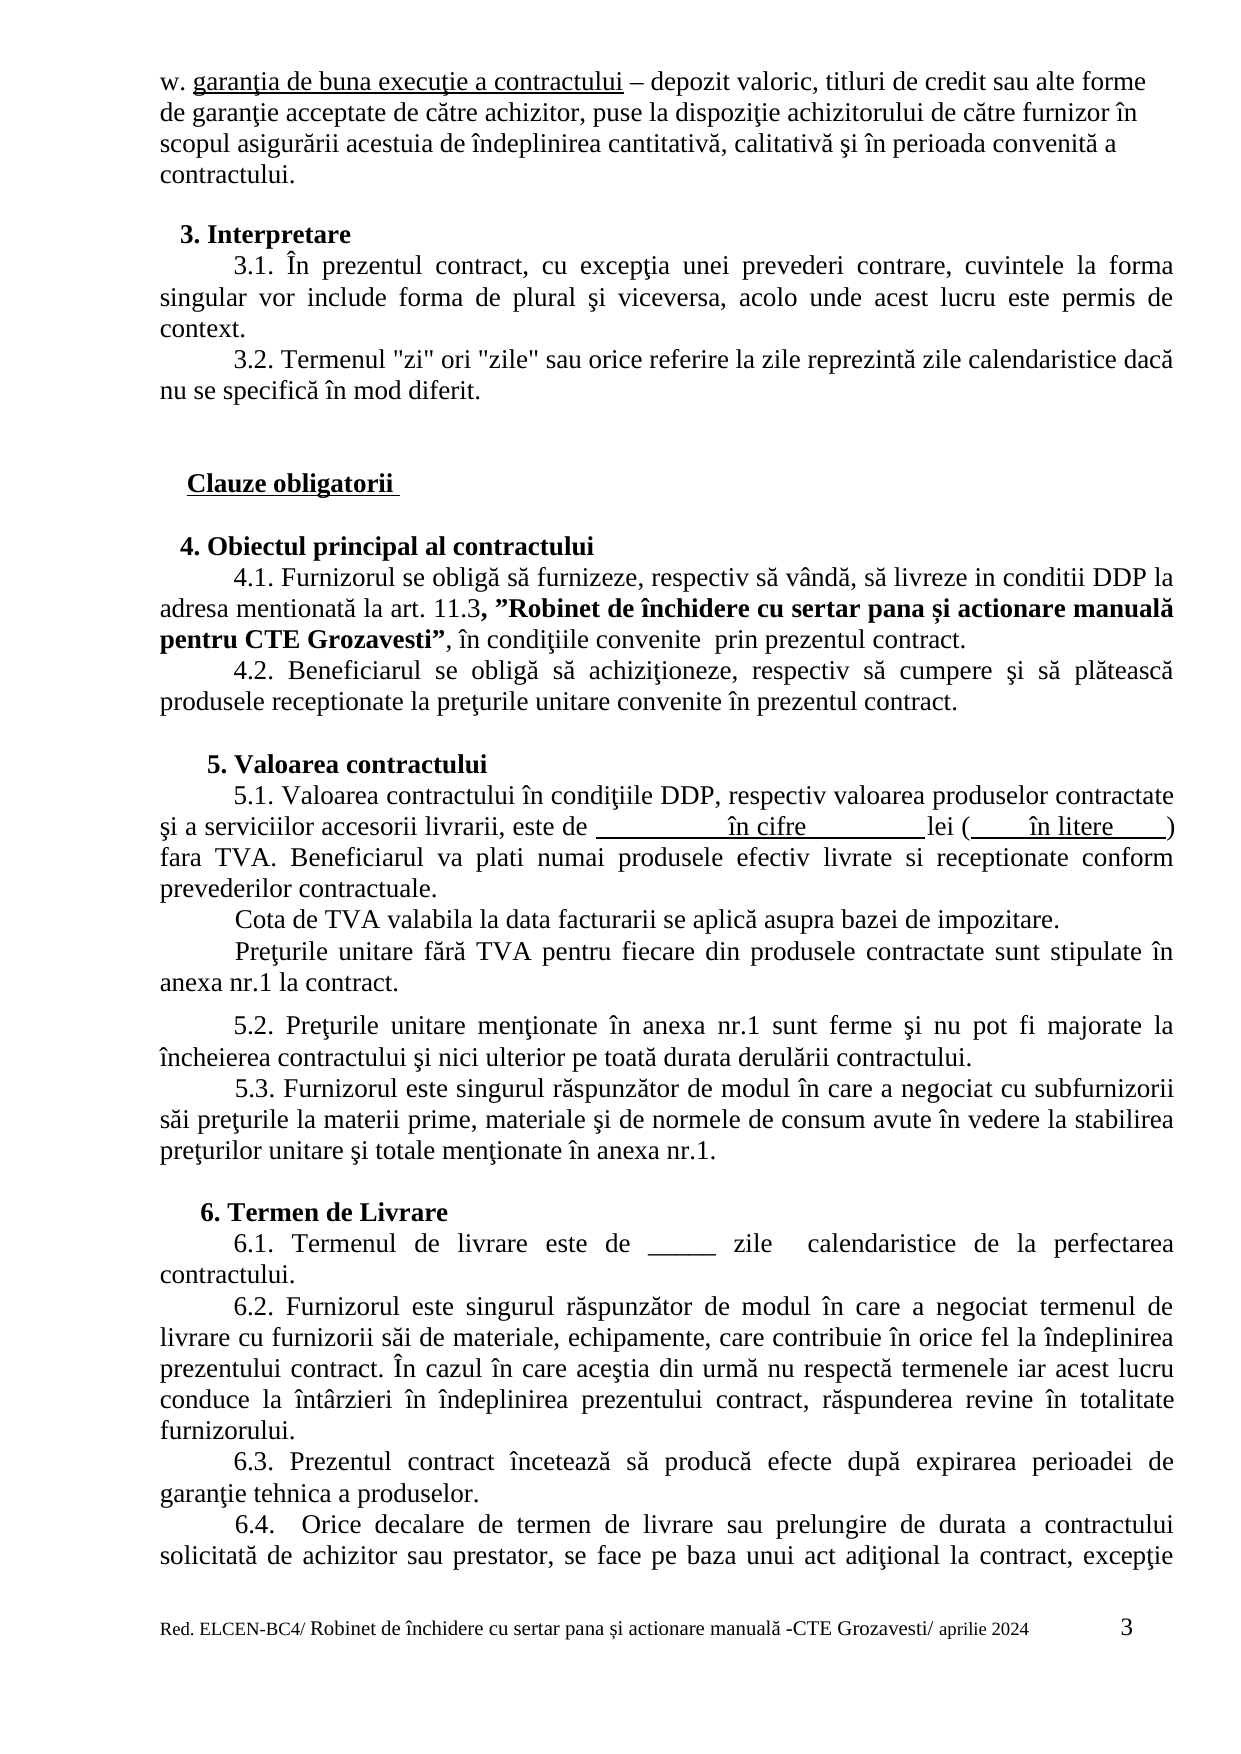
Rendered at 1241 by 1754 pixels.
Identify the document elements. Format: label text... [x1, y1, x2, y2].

text 5.3. Furnizorul este singurul răspunzător de modul în care a negociat cu subfurnizorii săi preţurile la materii prime, materiale şi de normele de consum avute în vedere la stabilirea preţurilor unitare şi totale menţionate în anexa nr.1. [159, 1072, 1175, 1165]
text 5.1. Valoarea contractului în condiţiile DDP, respectiv valoarea produselor contractate şi a serviciilor accesorii livrarii, este de în cifre lei ( în litere ) fara TVA. Beneficiarul va plati numai produsele efectiv livrate si receptionate conform prevederilor contractuale. [159, 779, 1175, 903]
text 4. Obiectul principal al contractului [159, 530, 1175, 561]
text 6. Termen de Livrare [159, 1196, 1175, 1227]
text 6.3. Prezentul contract încetează să producă efecte după expirarea perioadei de garanţie tehnica a produselor. [159, 1446, 1175, 1508]
text 3.2. Termenul "zi" ori "zile" sau orice referire la zile reprezintă zile calendaristice dacă nu se specifică în mod diferit. [159, 343, 1175, 405]
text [159, 1508, 1175, 1570]
text 3. Interpretare [159, 218, 1175, 249]
text Preţurile unitare fără TVA pentru fiecare din produsele contractate sunt stipulate în anexa nr.1 la contract. [159, 935, 1175, 997]
text Clauze obligatorii [159, 467, 1175, 499]
text Cota de TVA valabila la data facturarii se aplică asupra bazei de impozitare. [159, 903, 1175, 935]
text 6.1. Termenul de livrare este de _____ zile calendaristice de la perfectarea contractului. [159, 1227, 1175, 1290]
text 3.1. În prezentul contract, cu excepţia unei prevederi contrare, cuvintele la forma singular vor include forma de plural şi viceversa, acolo unde acest lucru este permis de context. [159, 249, 1175, 343]
text 4.2. Beneficiarul se obligă să achiziţioneze, respectiv să cumpere şi să plătească produsele receptionate la preţurile unitare convenite în prezentul contract. [159, 654, 1175, 717]
text w. garanţia de buna execuţie a contractului – depozit valoric, titluri de credit sau alte forme de garanţie acceptate de către achizitor, puse la dispoziţie achizitorului de către furnizor în scopul asigurării acestuia de îndeplinirea cantitativă, calitativă şi în perioada convenită a contractului. [159, 65, 1175, 189]
text 4.1. Furnizorul se obligă să furnizeze, respectiv să vândă, să livreze in conditii DDP la adresa mentionată la art. 11.3, ”Robinet de închidere cu sertar pana și actionare manuală pentru CTE Grozavesti”, în condiţiile convenite prin prezentul contract. [159, 561, 1175, 654]
text 6.2. Furnizorul este singurul răspunzător de modul în care a negociat termenul de livrare cu furnizorii săi de materiale, echipamente, care contribuie în orice fel la îndeplinirea prezentului contract. În cazul în care aceştia din urmă nu respectă termenele iar acest lucru conduce la întârzieri în îndeplinirea prezentului contract, răspunderea revine în totalitate furnizorului. [159, 1290, 1175, 1446]
text 5. Valoarea contractului [159, 748, 1175, 779]
text 5.2. Preţurile unitare menţionate în anexa nr.1 sunt ferme şi nu pot fi majorate la încheierea contractului şi nici ulterior pe toată durata derulării contractului. [159, 1009, 1175, 1072]
